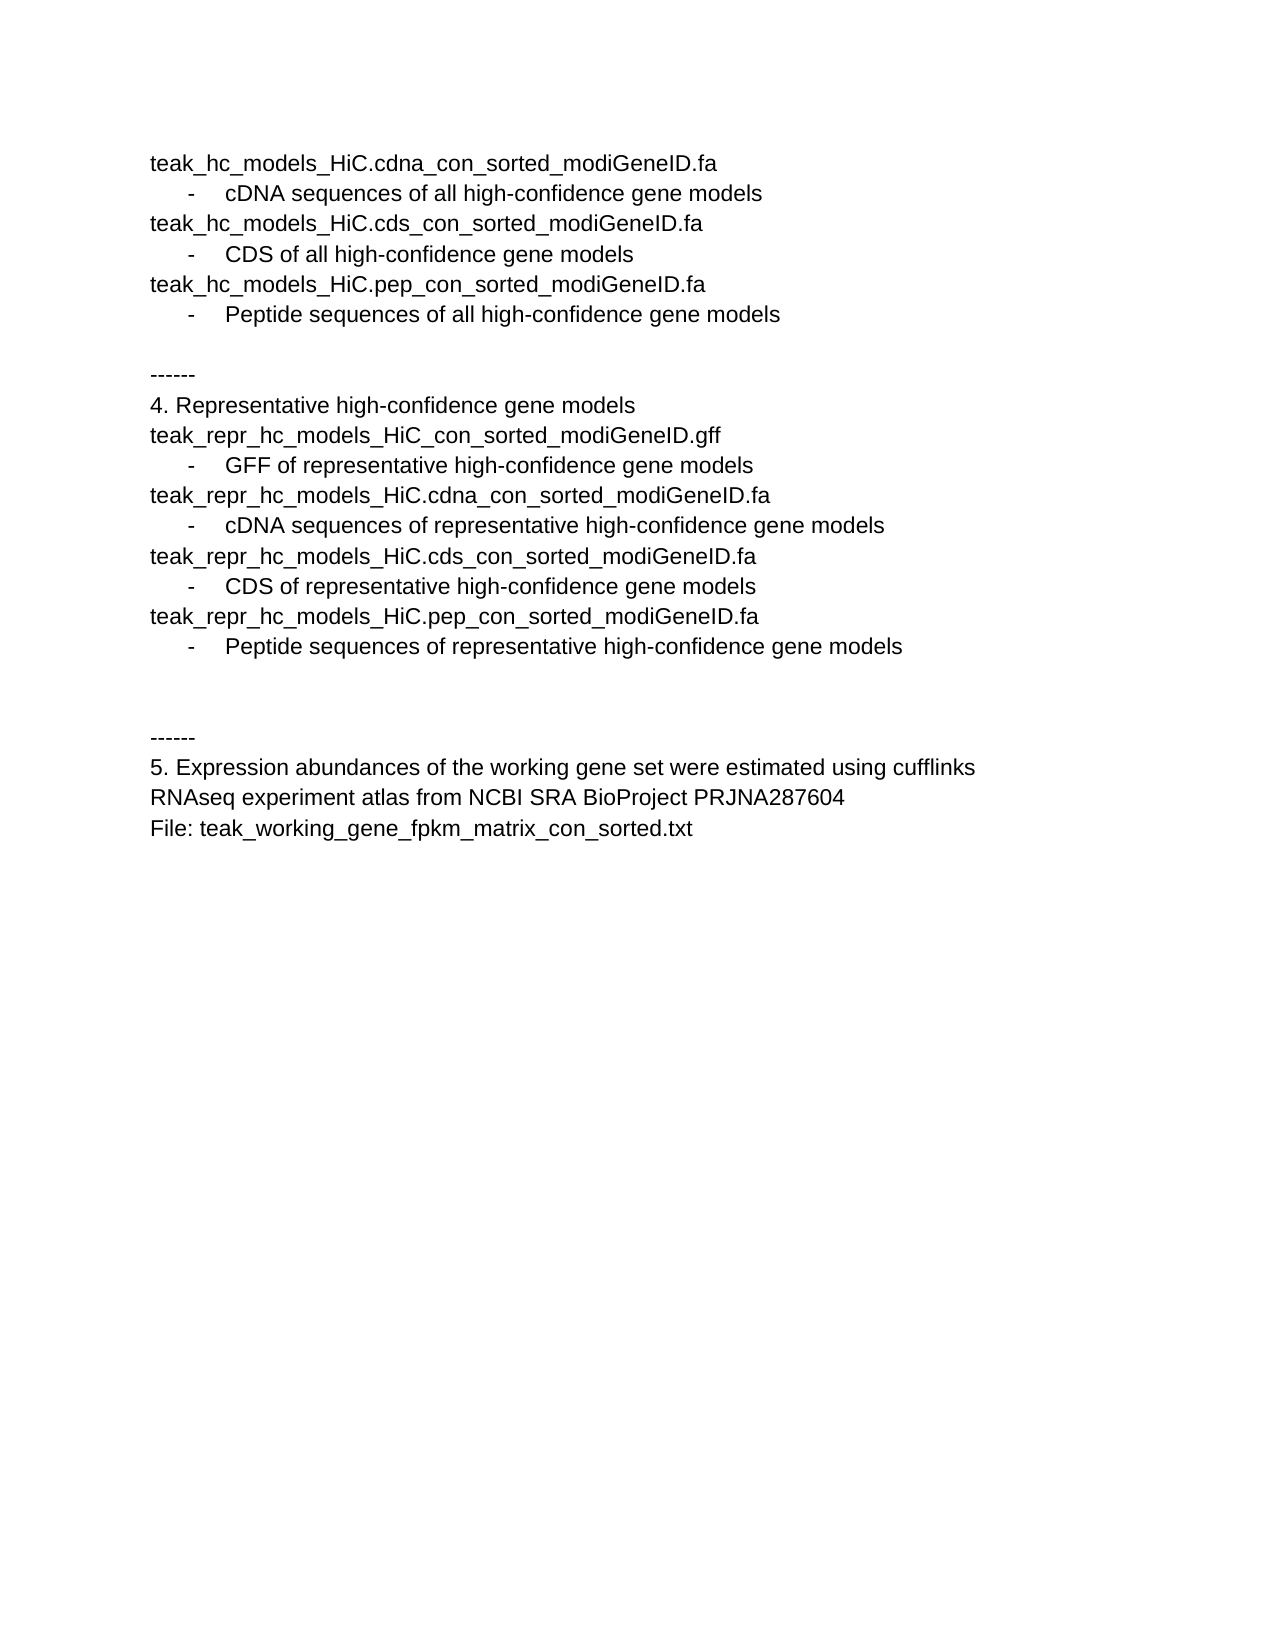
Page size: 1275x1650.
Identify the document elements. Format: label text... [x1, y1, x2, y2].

list GFF of representative high-confidence gene models [187, 452, 1125, 478]
text teak_repr_hc_models_HiC.cdna_con_sorted_modiGeneID.fa [150, 482, 1125, 509]
text teak_hc_models_HiC.cdna_con_sorted_modiGeneID.fa [150, 150, 1125, 176]
list cDNA sequences of representative high-confidence gene models [187, 512, 1125, 539]
list CDS of all high-confidence gene models [187, 241, 1125, 267]
text 5. Expression abundances of the working gene set were estimated using cufflinks [150, 754, 1125, 781]
text RNAseq experiment atlas from NCBI SRA BioProject PRJNA287604 [150, 784, 1125, 811]
text ------ [150, 361, 1125, 388]
text ------ [150, 724, 1125, 750]
text teak_hc_models_HiC.pep_con_sorted_modiGeneID.fa [150, 271, 1125, 297]
text 4. Representative high-confidence gene models [150, 392, 1125, 418]
text teak_repr_hc_models_HiC.cds_con_sorted_modiGeneID.fa [150, 543, 1125, 569]
text teak_repr_hc_models_HiC_con_sorted_modiGeneID.gff [150, 422, 1125, 448]
list Peptide sequences of representative high-confidence gene models [187, 633, 1125, 660]
text teak_hc_models_HiC.cds_con_sorted_modiGeneID.fa [150, 210, 1125, 237]
list cDNA sequences of all high-confidence gene models [187, 180, 1125, 207]
text teak_repr_hc_models_HiC.pep_con_sorted_modiGeneID.fa [150, 603, 1125, 629]
text File: teak_working_gene_fpkm_matrix_con_sorted.txt [150, 814, 1125, 841]
list CDS of representative high-confidence gene models [187, 573, 1125, 599]
list Peptide sequences of all high-confidence gene models [187, 301, 1125, 327]
